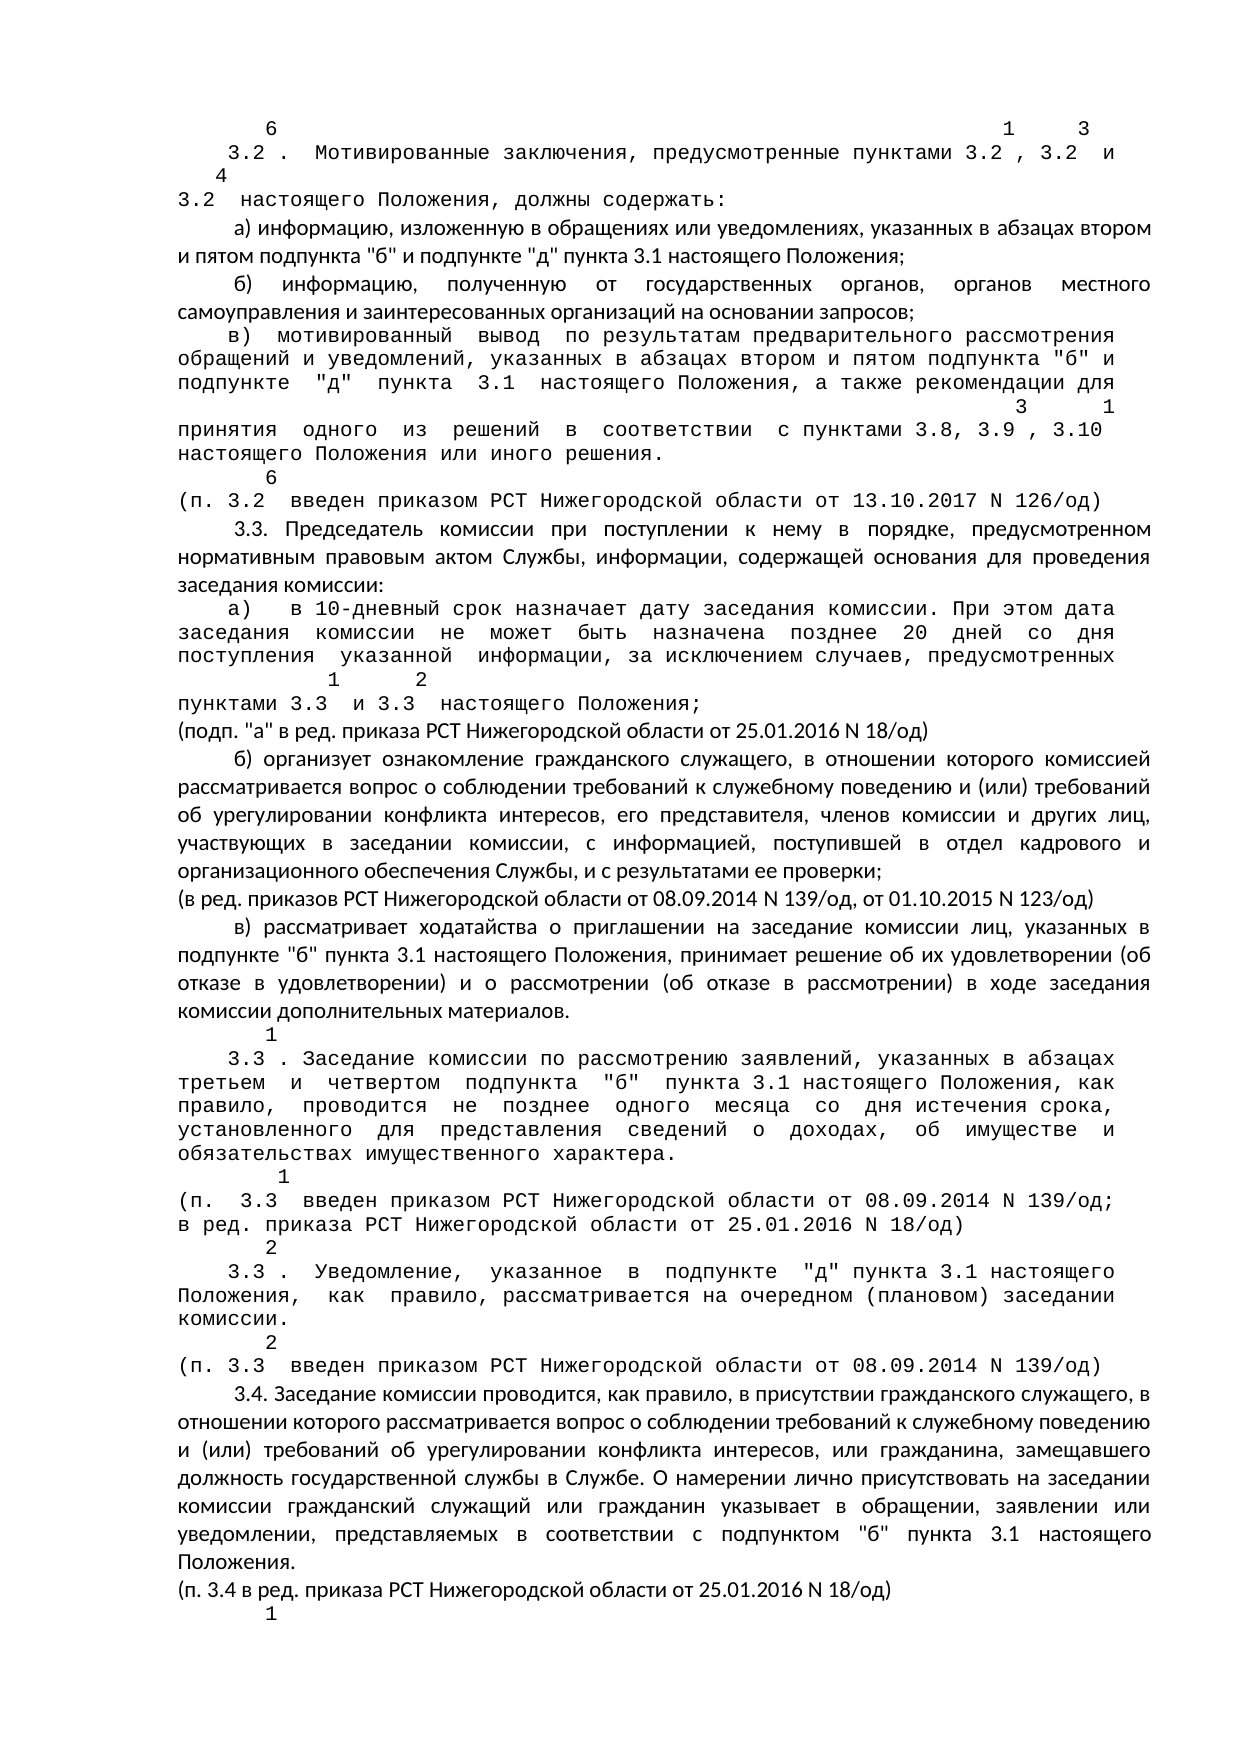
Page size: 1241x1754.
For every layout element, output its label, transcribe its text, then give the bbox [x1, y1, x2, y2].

text (в ред. приказов РСТ Нижегородской области от 08.09.2014 N 139/од, от 01.10.2015 N 123/од) [177, 884, 1152, 912]
text Положения, как правило, рассматривается на очередном (плановом) заседании [177, 1284, 1152, 1308]
text 6 [177, 467, 1152, 490]
text обязательствах имущественного характера. [177, 1143, 1152, 1166]
text 3.2 . Мотивированные заключения, предусмотренные пунктами 3.2 , 3.2 и [177, 142, 1152, 165]
text (п. 3.4 в ред. приказа РСТ Нижегородской области от 25.01.2016 N 18/од) [177, 1575, 1152, 1603]
text 2 [177, 1237, 1152, 1261]
text 3.3 . Уведомление, указанное в подпункте "д" пункта 3.1 настоящего [177, 1261, 1152, 1284]
text (п. 3.3 введен приказом РСТ Нижегородской области от 08.09.2014 N 139/од; [177, 1190, 1152, 1214]
text (подп. "а" в ред. приказа РСТ Нижегородской области от 25.01.2016 N 18/од) [177, 716, 1152, 744]
text поступления указанной информации, за исключением случаев, предусмотренных [177, 645, 1152, 669]
text 6 1 3 [177, 118, 1152, 142]
text принятия одного из решений в соответствии с пунктами 3.8, 3.9 , 3.10 [177, 419, 1152, 443]
text 3.4. Заседание комиссии проводится, как правило, в присутствии гражданского служащего, в отношении которого рассматривается вопрос о соблюдении требований к служебному поведению и (или) требований об урегулировании конфликта интересов, или гражданина, замещавшего должность государственной службы в Службе. О намерении лично присутствовать на заседании комиссии гражданский служащий или гражданин указывает в обращении, заявлении или уведомлении, представляемых в соответствии с подпунктом "б" пункта 3.1 настоящего Положения. [177, 1379, 1152, 1575]
text (п. 3.2 введен приказом РСТ Нижегородской области от 13.10.2017 N 126/од) [177, 490, 1152, 514]
text заседания комиссии не может быть назначена позднее 20 дней со дня [177, 622, 1152, 645]
text 4 [177, 165, 1152, 189]
text пунктами 3.3 и 3.3 настоящего Положения; [177, 693, 1152, 716]
text установленного для представления сведений о доходах, об имуществе и [177, 1119, 1152, 1143]
text б) организует ознакомление гражданского служащего, в отношении которого комиссией рассматривается вопрос о соблюдении требований к служебному поведению и (или) требований об урегулировании конфликта интересов, его представителя, членов комиссии и других лиц, участвующих в заседании комиссии, с информацией, поступившей в отдел кадрового и организационного обеспечения Службы, и с результатами ее проверки; [177, 744, 1152, 884]
text 3.3 . Заседание комиссии по рассмотрению заявлений, указанных в абзацах [177, 1048, 1152, 1072]
text подпункте "д" пункта 3.1 настоящего Положения, а также рекомендации для [177, 372, 1152, 396]
text а) в 10-дневный срок назначает дату заседания комиссии. При этом дата [177, 598, 1152, 622]
text 3.2 настоящего Положения, должны содержать: [177, 189, 1152, 213]
text в) рассматривает ходатайства о приглашении на заседание комиссии лиц, указанных в подпункте "б" пункта 3.1 настоящего Положения, принимает решение об их удовлетворении (об отказе в удовлетворении) и о рассмотрении (об отказе в рассмотрении) в ходе заседания комиссии дополнительных материалов. [177, 912, 1152, 1024]
text 3 1 [177, 396, 1152, 419]
text 1 2 [177, 669, 1152, 693]
text правило, проводится не позднее одного месяца со дня истечения срока, [177, 1095, 1152, 1119]
text третьем и четвертом подпункта "б" пункта 3.1 настоящего Положения, как [177, 1072, 1152, 1095]
text (п. 3.3 введен приказом РСТ Нижегородской области от 08.09.2014 N 139/од) [177, 1356, 1152, 1379]
text а) информацию, изложенную в обращениях или уведомлениях, указанных в абзацах втором и пятом подпункта "б" и подпункте "д" пункта 3.1 настоящего Положения; [177, 213, 1152, 269]
text 1 [177, 1166, 1152, 1190]
text 2 [177, 1332, 1152, 1356]
text б) информацию, полученную от государственных органов, органов местного самоуправления и заинтересованных организаций на основании запросов; [177, 269, 1152, 325]
text обращений и уведомлений, указанных в абзацах втором и пятом подпункта "б" и [177, 348, 1152, 372]
text 1 [177, 1024, 1152, 1048]
text 1 [177, 1603, 1152, 1627]
text настоящего Положения или иного решения. [177, 443, 1152, 467]
text в) мотивированный вывод по результатам предварительного рассмотрения [177, 325, 1152, 348]
text комиссии. [177, 1308, 1152, 1332]
text в ред. приказа РСТ Нижегородской области от 25.01.2016 N 18/од) [177, 1214, 1152, 1237]
text 3.3. Председатель комиссии при поступлении к нему в порядке, предусмотренном нормативным правовым актом Службы, информации, содержащей основания для проведения заседания комиссии: [177, 514, 1152, 598]
